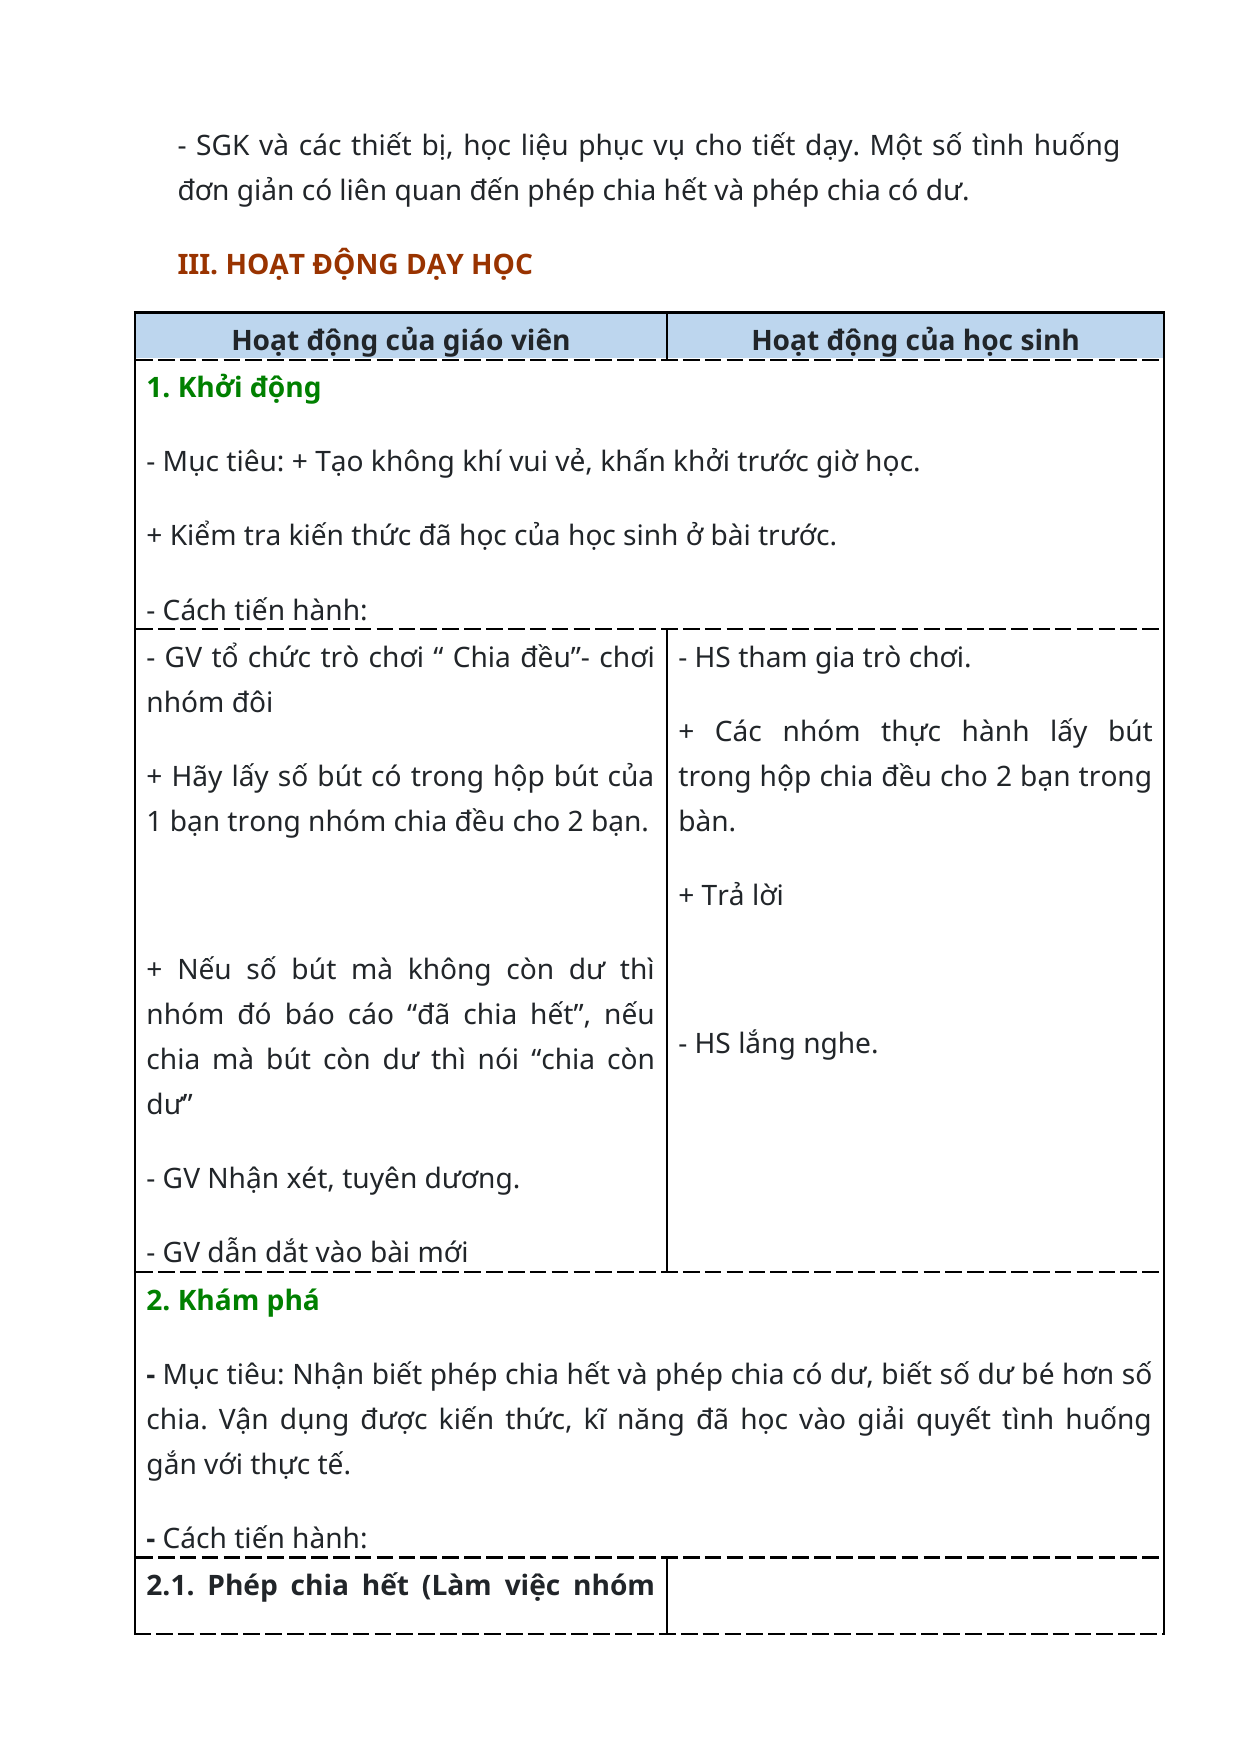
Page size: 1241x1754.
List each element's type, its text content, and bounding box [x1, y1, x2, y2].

table_header Hoạt động của giáo viên [136, 314, 666, 358]
text III. HOẠT ĐỘNG DẠY HỌC [177, 237, 1122, 282]
table_header Hoạt động của học sinh [668, 314, 1163, 358]
table_cell 2. Khám phá - Mục tiêu: Nhận biết phép chia hết và phép chia có dư, biết số dư bé hơn số chia. Vận dụng được kiến thức, kĩ năng đã học vào giải quyết tình huống gắn với thực tế. - Cách tiến hành: [136, 1271, 1163, 1556]
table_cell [136, 1556, 666, 1633]
text - SGK và các thiết bị, học liệu phục vụ cho tiết dạy. Một số tình huống đơn giản có liên quan đến phép chia hết và phép chia có dư. [177, 118, 1122, 208]
table_cell 1. Khởi động - Mục tiêu: + Tạo không khí vui vẻ, khấn khởi trước giờ học. + Kiểm tra kiến thức đã học của học sinh ở bài trước. - Cách tiến hành: [136, 359, 1163, 628]
table_cell - HS tham gia trò chơi. + Các nhóm thực hành lấy bút trong hộp chia đều cho 2 bạn trong bàn. + Trả lời - HS lắng nghe. [668, 628, 1163, 1271]
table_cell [668, 1556, 1163, 1633]
table_cell - GV tổ chức trò chơi “ Chia đều”- chơi nhóm đôi + Hãy lấy số bút có trong hộp bút của 1 bạn trong nhóm chia đều cho 2 bạn. + Nếu số bút mà không còn dư thì nhóm đó báo cáo “đã chia hết”, nếu chia mà bút còn dư thì nói “chia còn dư” - GV Nhận xét, tuyên dương. - GV dẫn dắt vào bài mới [136, 628, 666, 1271]
